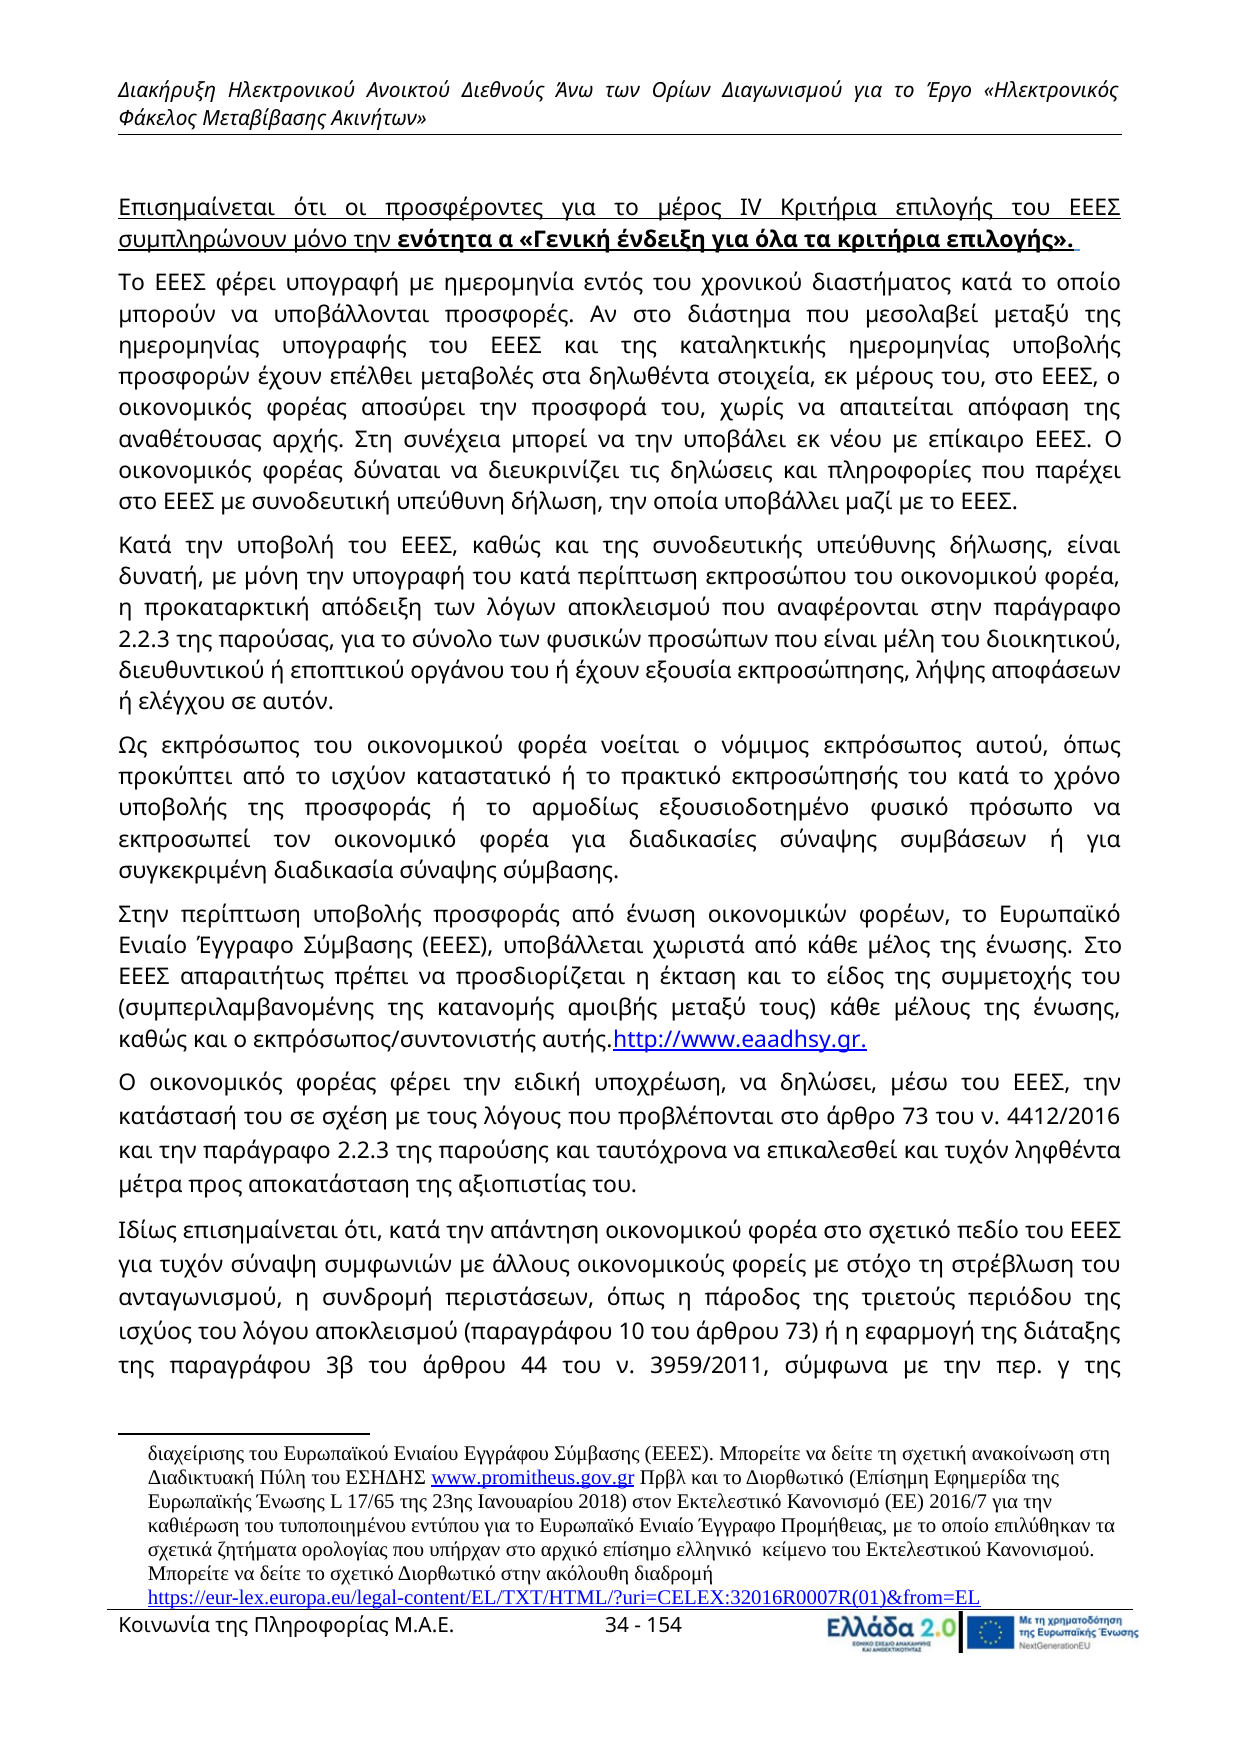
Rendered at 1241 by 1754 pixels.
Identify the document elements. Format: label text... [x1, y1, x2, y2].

text Το ΕΕΕΣ φέρει υπογραφή με ημερομηνία εντός του χρονικού διαστήματος κατά το οποίο μπορούν να υποβάλλονται προσφορές. Αν στο διάστημα που μεσολαβεί μεταξύ της ημερομηνίας υπογραφής του ΕΕΕΣ και της καταληκτικής ημερομηνίας υποβολής προσφορών έχουν επέλθει μεταβολές στα δηλωθέντα στοιχεία, εκ μέρους του, στο ΕΕΕΣ, ο οικονομικός φορέας αποσύρει την προσφορά του, χωρίς να απαιτείται απόφαση της αναθέτουσας αρχής. Στη συνέχεια μπορεί να την υποβάλει εκ νέου με επίκαιρο ΕΕΕΣ. Ο οικονομικός φορέας δύναται να διευκρινίζει τις δηλώσεις και πληροφορίες που παρέχει στο ΕΕΕΣ με συνοδευτική υπεύθυνη δήλωση, την οποία υποβάλλει μαζί με το ΕΕΕΣ. [118, 266, 1122, 516]
text Στην περίπτωση υποβολής προσφοράς από ένωση οικονομικών φορέων, το Ευρωπαϊκό Ενιαίο Έγγραφο Σύμβασης (ΕΕΕΣ), υποβάλλεται χωριστά από κάθε μέλος της ένωσης. Στο ΕΕΕΣ απαραιτήτως πρέπει να προσδιορίζεται η έκταση και το είδος της συμμετοχής του (συμπεριλαμβανομένης της κατανομής αμοιβής μεταξύ τους) κάθε μέλους της ένωσης, καθώς και ο εκπρόσωπος/συντονιστής αυτής.http://www.eaadhsy.gr. [118, 897, 1122, 1054]
picture [826, 1611, 1143, 1653]
text Ως εκπρόσωπος του οικονομικού φορέα νοείται ο νόμιμος εκπρόσωπος αυτού, όπως προκύπτει από το ισχύον καταστατικό ή το πρακτικό εκπροσώπησής του κατά το χρόνο υποβολής της προσφοράς ή το αρμοδίως εξουσιοδοτημένο φυσικό πρόσωπο να εκπροσωπεί τον οικονομικό φορέα για διαδικασίες σύναψης συμβάσεων ή για συγκεκριμένη διαδικασία σύναψης σύμβασης. [118, 729, 1122, 885]
text Κατά την υποβολή του ΕΕΕΣ, καθώς και της συνοδευτικής υπεύθυνης δήλωσης, είναι δυνατή, με μόνη την υπογραφή του κατά περίπτωση εκπροσώπου του οικονομικού φορέα, η προκαταρκτική απόδειξη των λόγων αποκλεισμού που αναφέρονται στην παράγραφο ‎2.2.3 της παρούσας, για το σύνολο των φυσικών προσώπων που είναι μέλη του διοικητικού, διευθυντικού ή εποπτικού οργάνου του ή έχουν εξουσία εκπροσώπησης, λήψης αποφάσεων ή ελέγχου σε αυτόν. [118, 529, 1122, 716]
text Ο οικονομικός φορέας φέρει την ειδική υποχρέωση, να δηλώσει, μέσω του ΕΕΕΣ, την κατάστασή του σε σχέση με τους λόγους που προβλέπονται στο άρθρο 73 του ν. 4412/2016 και την παράγραφο ‎2.2.3 της παρούσης και ταυτόχρονα να επικαλεσθεί και τυχόν ληφθέντα μέτρα προς αποκατάσταση της αξιοπιστίας του. [118, 1066, 1122, 1199]
text Επισημαίνεται ότι οι προσφέροντες για το μέρος IV Κριτήρια επιλογής του ΕΕΕΣ συμπληρώνουν μόνο την ενότητα α «Γενική ένδειξη για όλα τα κριτήρια επιλογής». [118, 191, 1122, 254]
